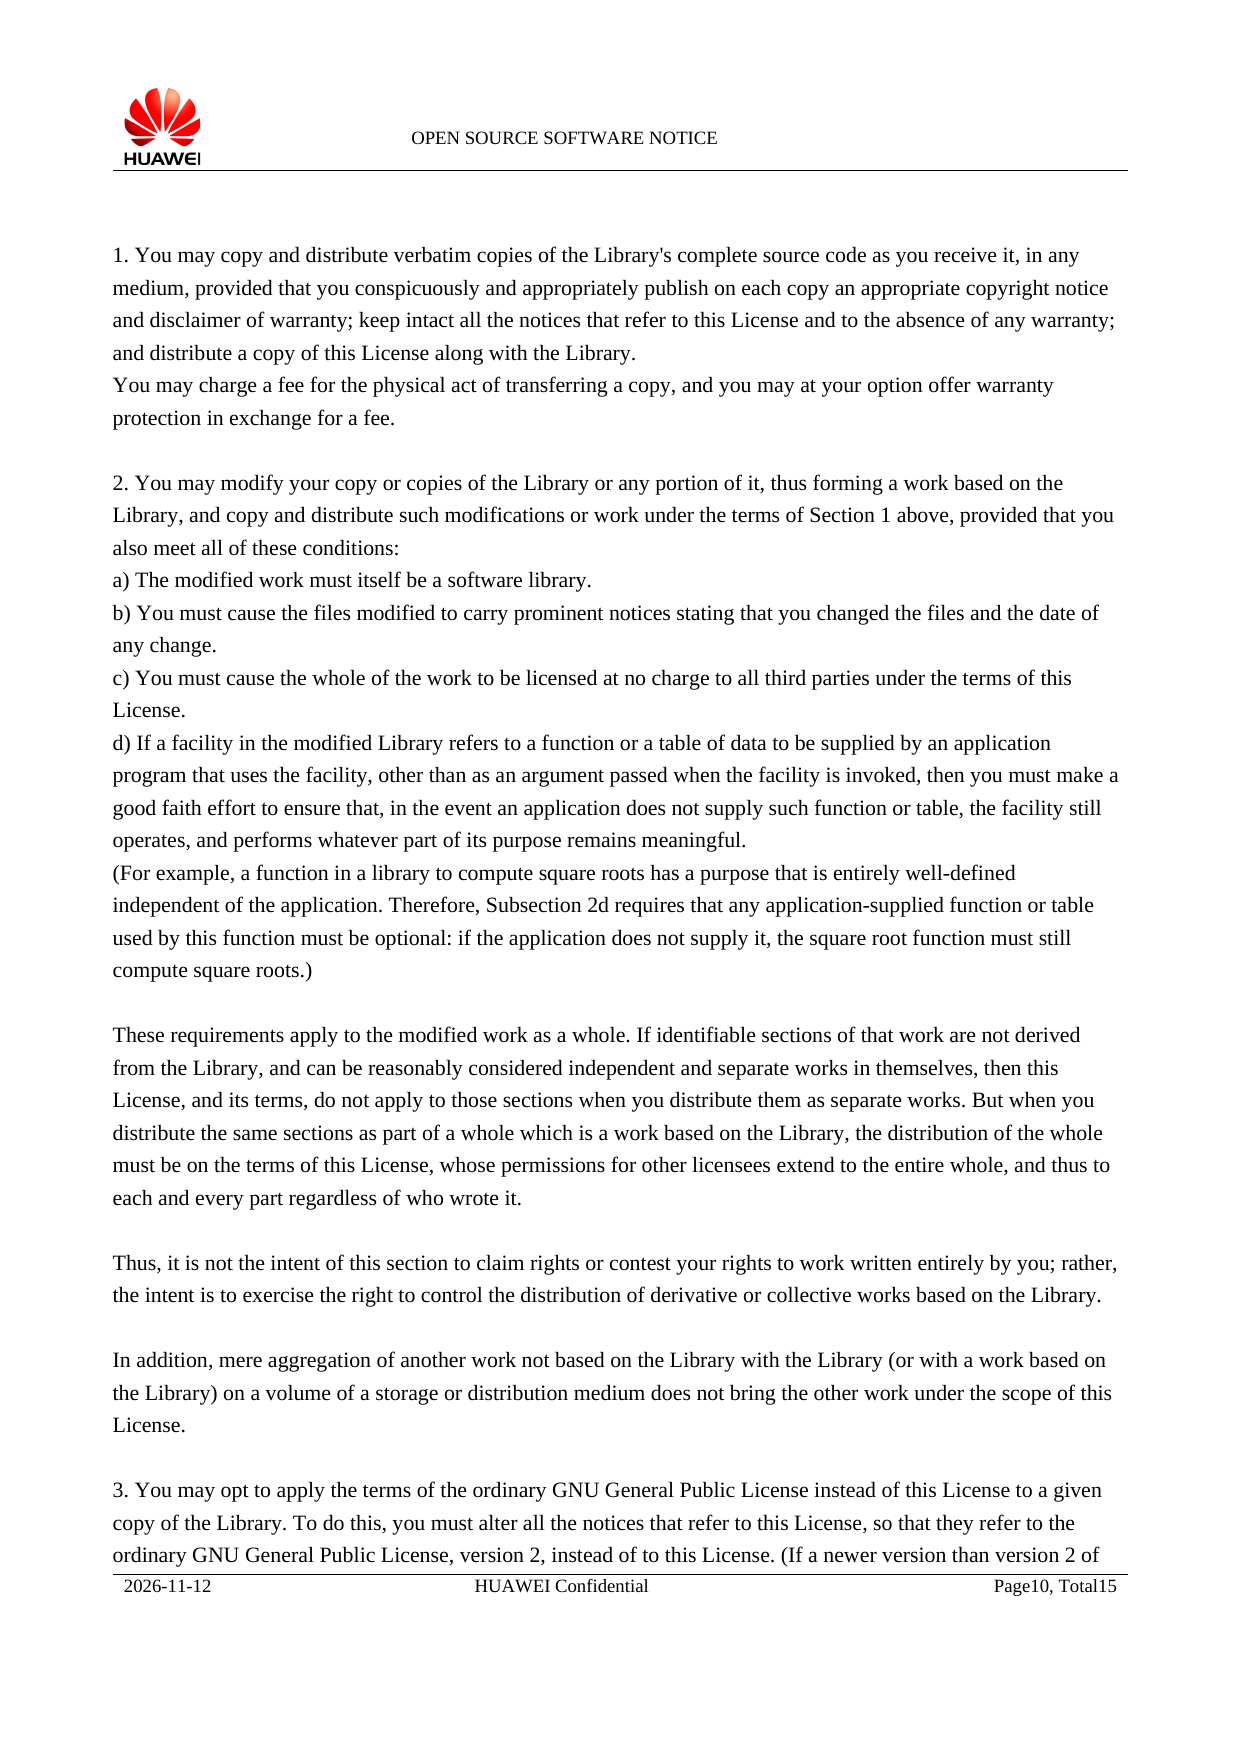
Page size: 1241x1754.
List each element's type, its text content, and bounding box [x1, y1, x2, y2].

picture [124, 88, 201, 165]
